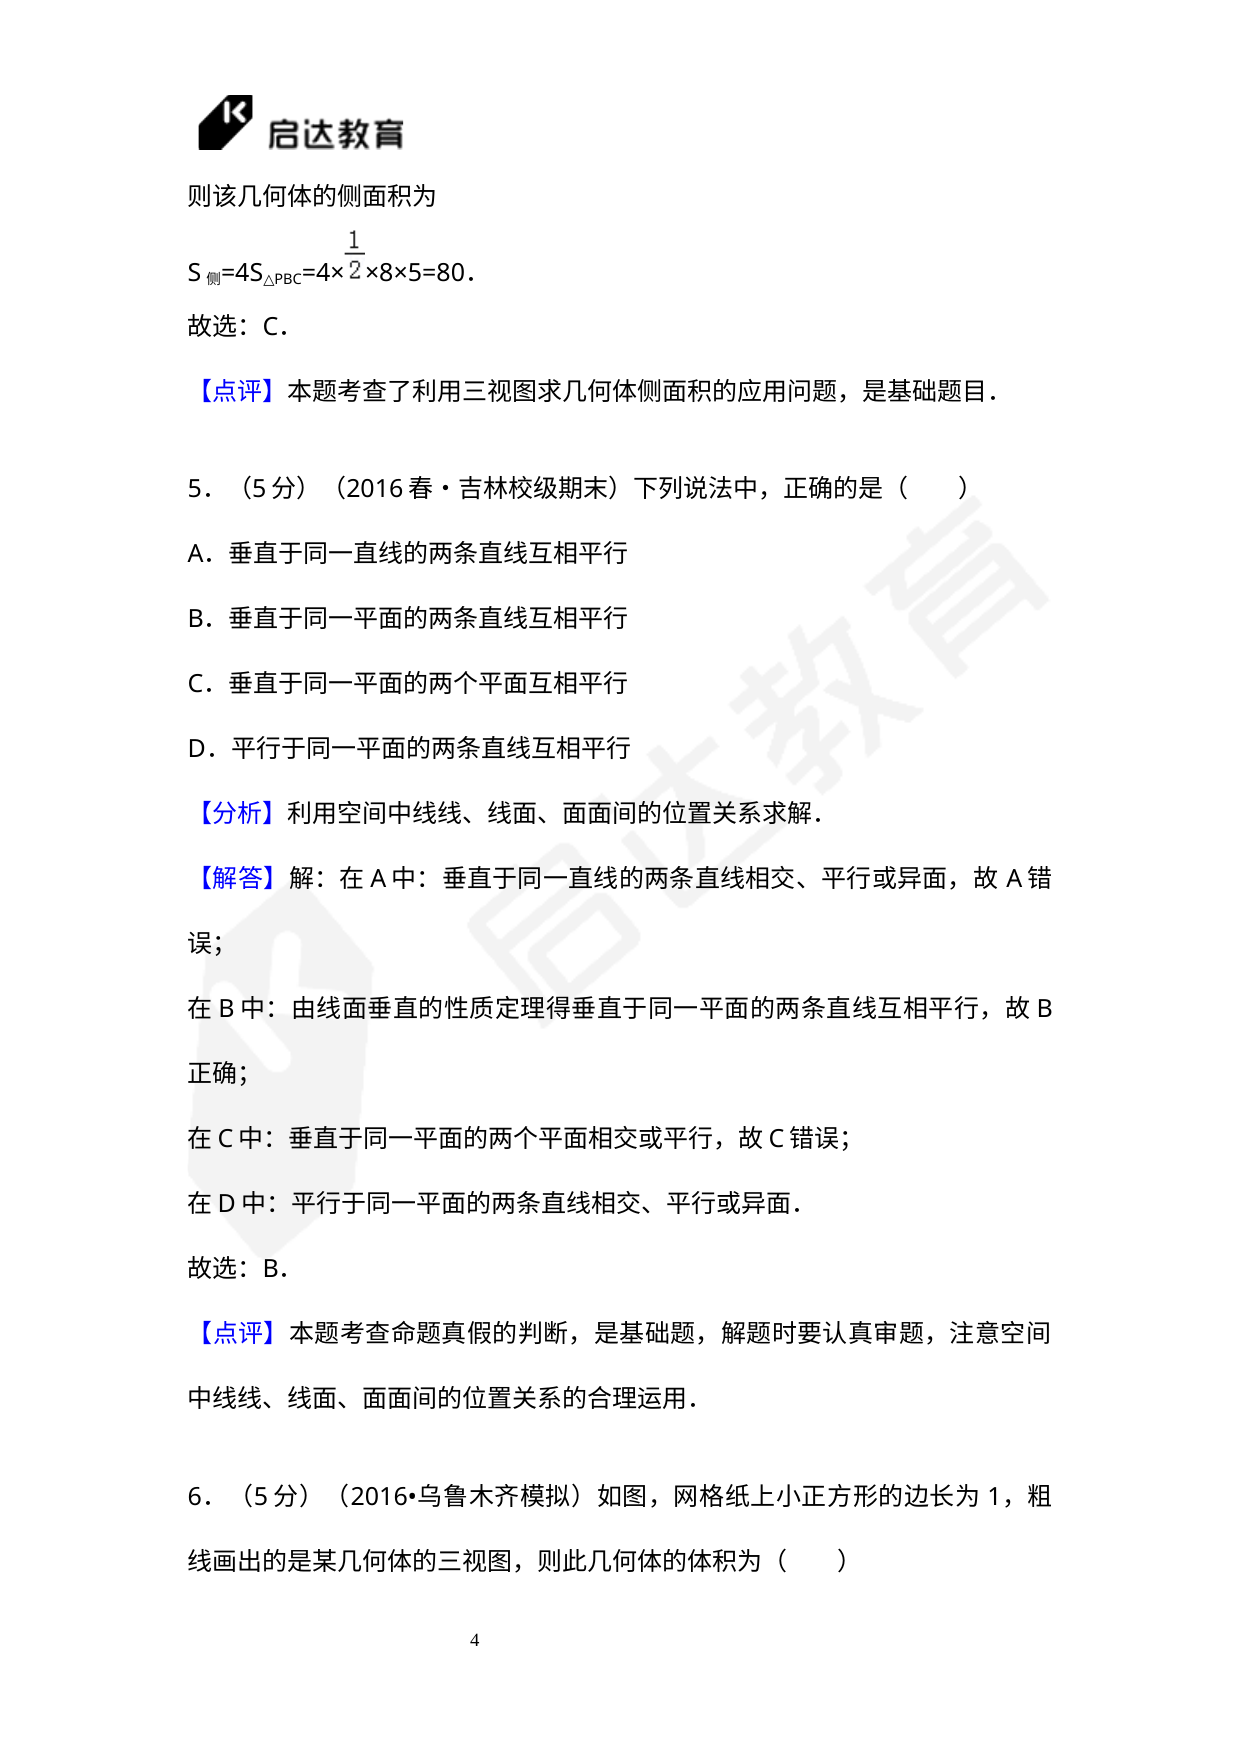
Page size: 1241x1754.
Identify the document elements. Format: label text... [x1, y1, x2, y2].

text 故选：B． [187, 1234, 1053, 1299]
text B．垂直于同一平面的两条直线互相平行 [187, 584, 1053, 649]
text A．垂直于同一直线的两条直线互相平行 [187, 519, 1053, 584]
text D．平行于同一平面的两条直线互相平行 [187, 714, 1053, 779]
text 在C中：垂直于同一平面的两个平面相交或平行，故C错误； [187, 1104, 1053, 1169]
text 在D中：平行于同一平面的两条直线相交、平行或异面． [187, 1169, 1053, 1234]
text 故选：C． [187, 292, 1053, 357]
text S侧=4S△PBC=4××8×5=80． [187, 227, 1053, 292]
picture [344, 227, 365, 282]
text 【点评】本题考查了利用三视图求几何体侧面积的应用问题，是基础题目． [187, 357, 1053, 422]
text C．垂直于同一平面的两个平面互相平行 [187, 649, 1053, 714]
text 【解答】解：在A中：垂直于同一直线的两条直线相交、平行或异面，故A错误； [187, 844, 1053, 974]
text 在B中：由线面垂直的性质定理得垂直于同一平面的两条直线互相平行，故B正确； [187, 974, 1053, 1104]
text 5．（5分）（2016春•吉林校级期末）下列说法中，正确的是（ ） [187, 454, 1053, 519]
text 6．（5分）（2016•乌鲁木齐模拟）如图，网格纸上小正方形的边长为1，粗线画出的是某几何体的三视图，则此几何体的体积为（ ） [187, 1462, 1053, 1592]
picture [198, 95, 404, 150]
text 【分析】利用空间中线线、线面、面面间的位置关系求解． [187, 779, 1053, 844]
text 【点评】本题考查命题真假的判断，是基础题，解题时要认真审题，注意空间中线线、线面、面面间的位置关系的合理运用． [187, 1299, 1053, 1429]
text 则该几何体的侧面积为 [187, 162, 1053, 227]
